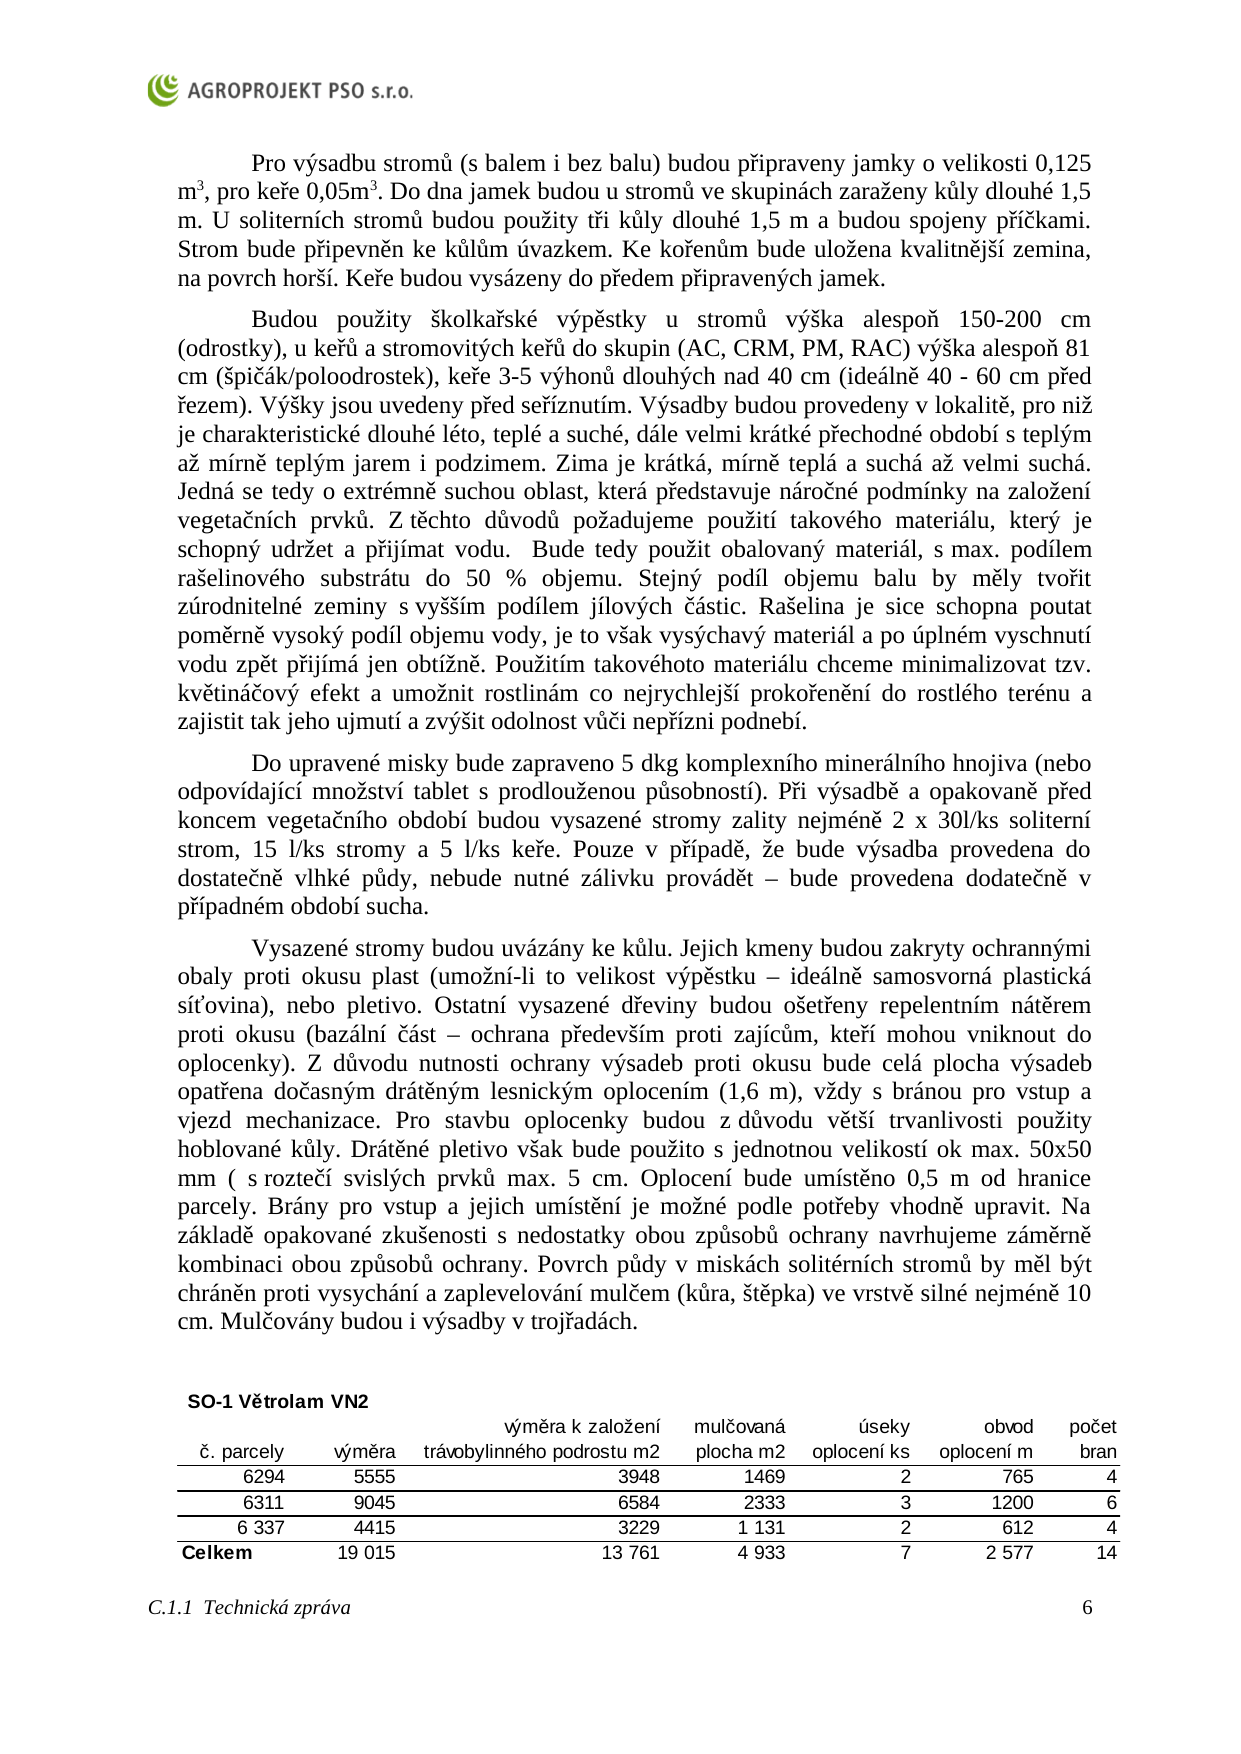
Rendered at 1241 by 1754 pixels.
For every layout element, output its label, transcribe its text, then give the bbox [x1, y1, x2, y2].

text Budou použity školkařské výpěstky u stromů výška alespoň 150- (odrostky), u keřů a stromovitých keřů do skupin (AC, CRM, PM, RAC) výška alespoň 81 cm (špičák/poloodrostek), keře 3-5 výhonů dlouhých nad (ideálně 40 - před řezem). Výšky jsou uvedeny před seříznutím. Výsadby budou provedeny v lokalitě, pro niž je charakteristické dlouhé léto, teplé a suché, dále velmi krátké přechodné období s teplým až mírně teplým jarem i podzimem. Zima je krátká, mírně teplá a suchá až velmi suchá. Jedná se tedy o extrémně suchou oblast, která představuje náročné podmínky na založení vegetačních prvků. Z těchto důvodů požadujeme použití takového materiálu, který je schopný udržet a přijímat vodu. Bude tedy použit obalovaný materiál, s max. podílem rašelinového substrátu do 50 % objemu. Stejný podíl objemu balu by měly tvořit zúrodnitelné zeminy s vyšším podílem jílových částic. Rašelina je sice schopna poutat poměrně vysoký podíl objemu vody, je to však vysýchavý materiál a po úplném vyschnutí vodu zpět přijímá jen obtížně. Použitím takovéhoto materiálu chceme minimalizovat tzv. květináčový efekt a umožnit rostlinám co nejrychlejší prokořenění do rostlého terénu a zajistit tak jeho ujmutí a zvýšit odolnost vůči nepřízni podnebí. [177, 304, 1092, 735]
picture [147, 73, 413, 107]
text Vysazené stromy budou uvázány ke kůlu. Jejich kmeny budou zakryty ochrannými obaly proti okusu plast (umožní-li to velikost výpěstku – ideálně samosvorná plastická síťovina), nebo pletivo. Ostatní vysazené dřeviny budou ošetřeny repelentním nátěrem proti okusu (bazální část – ochrana především proti zajícům, kteří mohou vniknout do oplocenky). Z důvodu nutnosti ochrany výsadeb proti okusu bude celá plocha výsadeb opatřena dočasným drátěným lesnickým oplocením (1,6 m), vždy s bránou pro vstup a vjezd mechanizace. Pro stavbu oplocenky budou z důvodu větší trvanlivosti použity hoblované kůly. Drátěné pletivo však bude použito s jednotnou velikostí ok max. 50x50 mm ( s roztečí svislých prvků max. 5 cm. Oplocení bude umístěno od hranice parcely. Brány pro vstup a jejich umístění je možné podle potřeby vhodně upravit. Na základě opakované zkušenosti s nedostatky obou způsobů ochrany navrhujeme záměrně kombinaci obou způsobů ochrany. Povrch půdy v miskách solitérních stromů by měl být chráněn proti vysychání a zaplevelování mulčem (kůra, štěpka) ve vrstvě silné nejméně . Mulčovány budou i výsadby v trojřadách. [177, 933, 1092, 1335]
text Do upravené misky bude zapraveno 5 dkg komplexního minerálního hnojiva (nebo odpovídající množství tablet s prodlouženou působností). Při výsadbě a opakovaně před koncem vegetačního období budou vysazené stromy zality nejméně 2 x 30l/ks soliterní strom, 15 l/ks stromy a 5 l/ks keře. Pouze v případě, že bude výsadba provedena do dostatečně vlhké půdy, nebude nutné zálivku provádět – bude provedena dodatečně v případném období sucha. [177, 748, 1092, 920]
text Pro výsadbu stromů (s balem i bez balu) budou připraveny jamky o velikosti , pro keře 0,05m3. Do dna jamek budou u stromů ve skupinách zaraženy kůly dlouhé 1,5 m. U soliterních stromů budou použity tři kůly dlouhé 1,5 m a budou spojeny příčkami. Strom bude připevněn ke kůlům úvazkem. Ke kořenům bude uložena kvalitnější zemina, na povrch horší. Keře budou vysázeny do předem připravených jamek. [177, 148, 1092, 291]
